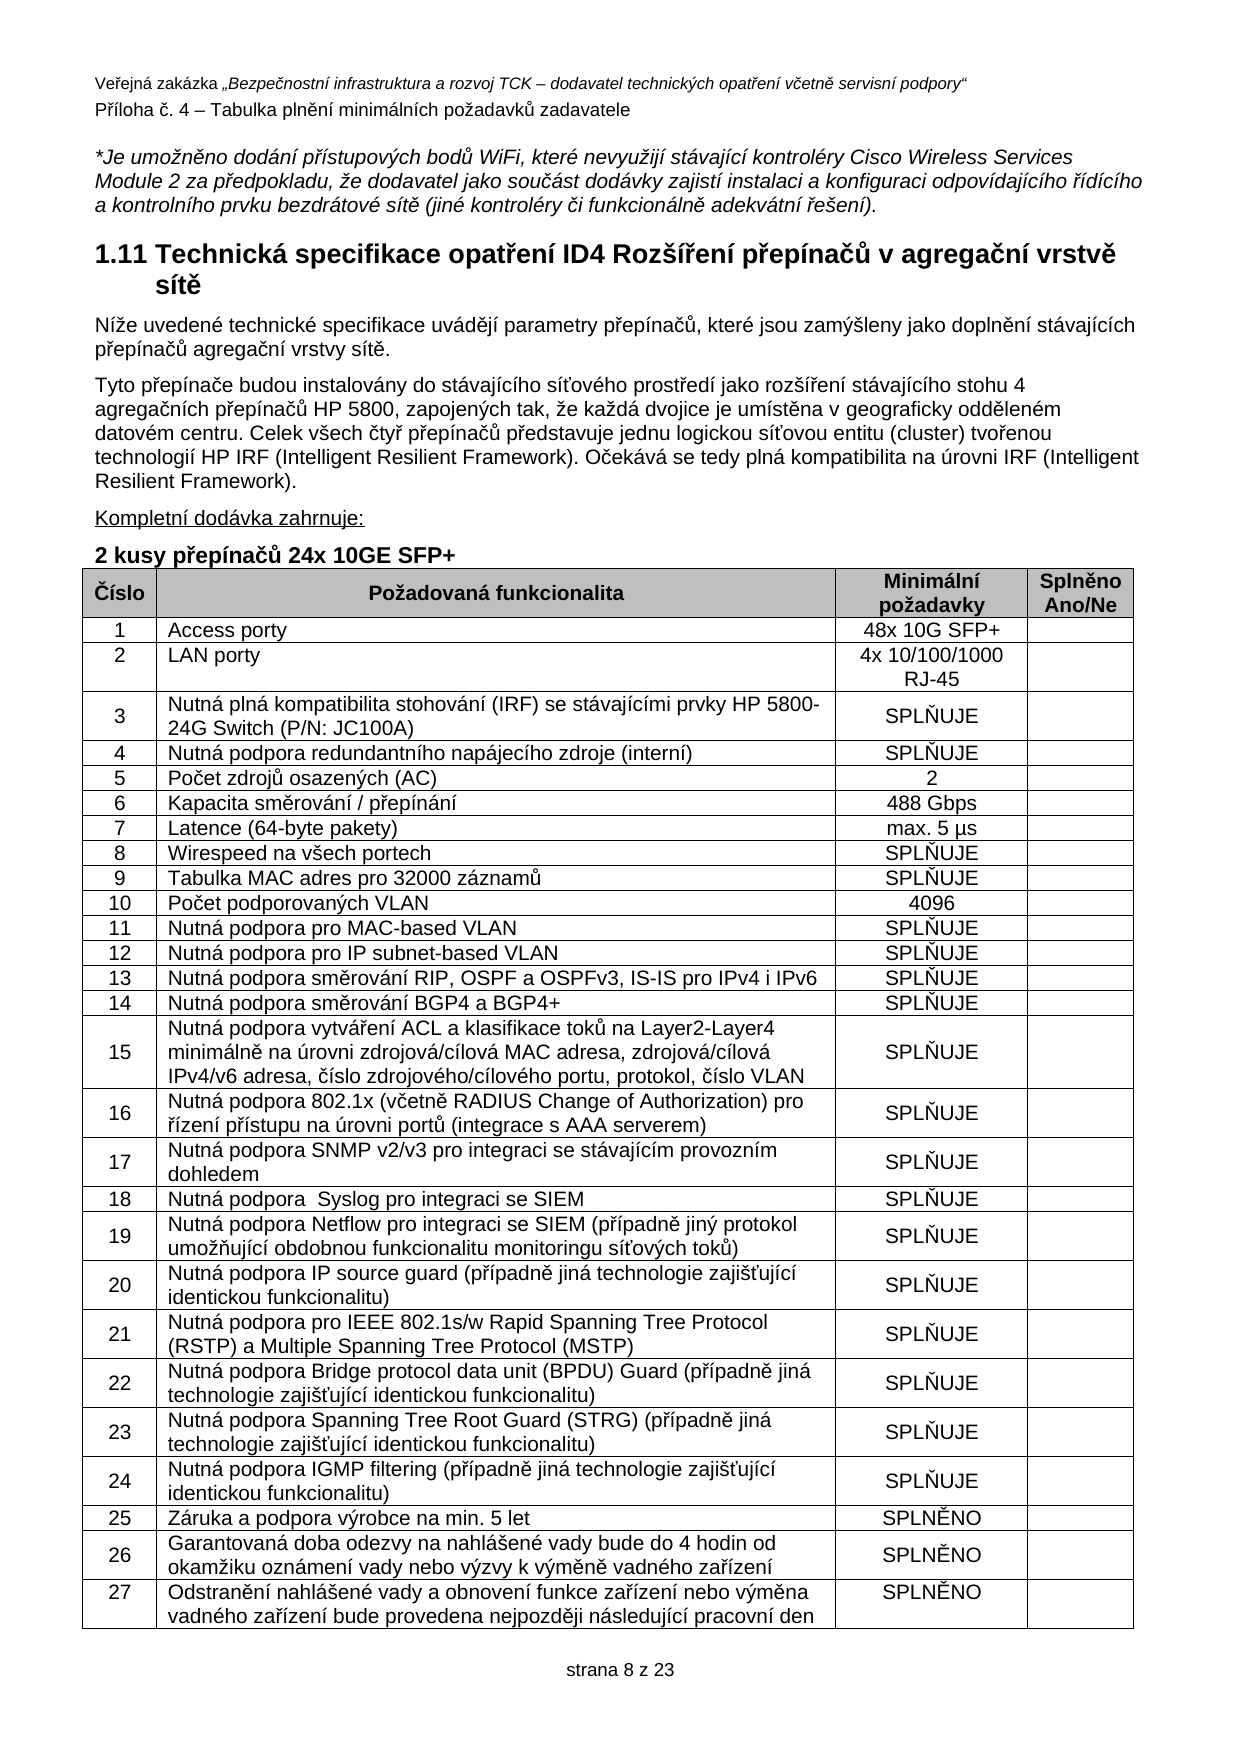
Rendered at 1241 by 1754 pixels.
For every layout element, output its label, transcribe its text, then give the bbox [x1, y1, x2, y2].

table_cell [1028, 841, 1133, 865]
table_cell 9 [83, 866, 156, 890]
table_cell 27 [83, 1580, 156, 1627]
table_cell [1028, 643, 1133, 691]
text *Je umožněno dodání přístupových bodů WiFi, které nevyužijí stávající kontroléry Cisco Wireless Services Module 2 za předpokladu, že dodavatel jako součást dodávky zajistí instalaci a konfiguraci odpovídajícího řídícího a kontrolního prvku bezdrátové sítě (jiné kontroléry či funkcionálně adekvátní řešení). [94, 145, 1146, 217]
table_cell SPLNĚNO [836, 1506, 1027, 1529]
table_cell Nutná podpora Spanning Tree Root Guard (STRG) (případně jiná technologie zajišťující identickou funkcionalitu) [157, 1408, 835, 1456]
table_cell [1028, 791, 1133, 815]
table_cell Nutná podpora pro IEEE 802.1s/w Rapid Spanning Tree Protocol (RSTP) a Multiple Spanning Tree Protocol (MSTP) [157, 1310, 835, 1358]
table_cell 8 [83, 841, 156, 865]
table_cell [1028, 1531, 1133, 1578]
table_cell [1028, 692, 1133, 740]
table_cell SPLNĚNO [836, 1580, 1027, 1627]
table_cell 10 [83, 891, 156, 915]
table_cell SPLŇUJE [836, 1408, 1027, 1456]
table_cell 4x 10/100/1000 RJ-45 [836, 643, 1027, 691]
table_cell 22 [83, 1359, 156, 1407]
table_cell SPLŇUJE [836, 741, 1027, 765]
table_cell 15 [83, 1016, 156, 1088]
table_cell 17 [83, 1138, 156, 1186]
table_cell [1028, 741, 1133, 765]
table_cell 48x 10G SFP+ [836, 618, 1027, 642]
table_cell 11 [83, 916, 156, 940]
table_cell Tabulka MAC adres pro 32000 záznamů [157, 866, 835, 890]
table_cell 2 [836, 766, 1027, 790]
table_header Minimální požadavky [836, 569, 1027, 617]
table_cell [1028, 1187, 1133, 1211]
table_cell 16 [83, 1089, 156, 1137]
table_cell Nutná podpora směrování RIP, OSPF a OSPFv3, IS-IS pro IPv4 i IPv6 [157, 966, 835, 990]
table_cell SPLŇUJE [836, 1089, 1027, 1137]
table_cell [1028, 1506, 1133, 1529]
table_cell [1028, 916, 1133, 940]
table_cell [1028, 1089, 1133, 1137]
table_cell [1028, 766, 1133, 790]
table_cell 25 [83, 1506, 156, 1529]
table_cell SPLŇUJE [836, 1359, 1027, 1407]
table_header Požadovaná funkcionalita [157, 569, 835, 617]
table_cell [1028, 941, 1133, 965]
table_cell SPLŇUJE [836, 1187, 1027, 1211]
table_cell Nutná podpora pro MAC-based VLAN [157, 916, 835, 940]
table_cell SPLŇUJE [836, 692, 1027, 740]
table_cell Nutná podpora směrování BGP4 a BGP4+ [157, 991, 835, 1015]
table_cell max. 5 µs [836, 816, 1027, 840]
table_cell 3 [83, 692, 156, 740]
table_cell [1028, 866, 1133, 890]
table_cell Nutná podpora IP source guard (případně jiná technologie zajišťující identickou funkcionalitu) [157, 1261, 835, 1309]
table_cell SPLŇUJE [836, 841, 1027, 865]
subtitle Technická specifikace opatření ID4 Rozšíření přepínačů v agregační vrstvě sítě [94, 238, 1146, 300]
table_cell [1028, 1359, 1133, 1407]
table_cell [1028, 966, 1133, 990]
table_cell SPLŇUJE [836, 1212, 1027, 1260]
table_cell Wirespeed na všech portech [157, 841, 835, 865]
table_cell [157, 1580, 835, 1627]
table_cell Kapacita směrování / přepínání [157, 791, 835, 815]
table_header Splněno Ano/Ne [1028, 569, 1133, 617]
table_cell 26 [83, 1531, 156, 1578]
table_cell 6 [83, 791, 156, 815]
text Níže uvedené technické specifikace uvádějí parametry přepínačů, které jsou zamýšleny jako doplnění stávajících přepínačů agregační vrstvy sítě. [94, 313, 1146, 361]
table_cell Počet podporovaných VLAN [157, 891, 835, 915]
table_cell 24 [83, 1457, 156, 1504]
table_cell Nutná podpora IGMP filtering (případně jiná technologie zajišťující identickou funkcionalitu) [157, 1457, 835, 1504]
text Tyto přepínače budou instalovány do stávajícího síťového prostředí jako rozšíření stávajícího stohu 4 agregačních přepínačů HP 5800, zapojených tak, že každá dvojice je umístěna v geograficky odděleném datovém centru. Celek všech čtyř přepínačů představuje jednu logickou síťovou entitu (cluster) tvořenou technologií HP IRF (Intelligent Resilient Framework). Očekává se tedy plná kompatibilita na úrovni IRF (Intelligent Resilient Framework). [94, 373, 1146, 493]
table_cell Nutná podpora SNMP v2/v3 pro integraci se stávajícím provozním dohledem [157, 1138, 835, 1186]
table_cell Nutná podpora redundantního napájecího zdroje (interní) [157, 741, 835, 765]
table_cell 4 [83, 741, 156, 765]
table_cell Nutná podpora 802.1x (včetně RADIUS Change of Authorization) pro řízení přístupu na úrovni portů (integrace s AAA serverem) [157, 1089, 835, 1137]
table_cell [1028, 1261, 1133, 1309]
table_cell Nutná podpora Netflow pro integraci se SIEM (případně jiný protokol umožňující obdobnou funkcionalitu monitoringu síťových toků) [157, 1212, 835, 1260]
table_cell 5 [83, 766, 156, 790]
table_cell 18 [83, 1187, 156, 1211]
table_cell LAN porty [157, 643, 835, 691]
table_cell 4096 [836, 891, 1027, 915]
table_cell SPLŇUJE [836, 991, 1027, 1015]
table_cell SPLŇUJE [836, 1457, 1027, 1504]
table_cell [1028, 1138, 1133, 1186]
table_cell SPLŇUJE [836, 1138, 1027, 1186]
table_cell Access porty [157, 618, 835, 642]
table_cell [1028, 1580, 1133, 1627]
table_cell SPLŇUJE [836, 1016, 1027, 1088]
table_cell 2 [83, 643, 156, 691]
table_cell [1028, 1310, 1133, 1358]
table_cell SPLNĚNO [836, 1531, 1027, 1578]
table_cell Nutná plná kompatibilita stohování (IRF) se stávajícími prvky HP 5800-24G Switch (P/N: JC100A) [157, 692, 835, 740]
table_cell 13 [83, 966, 156, 990]
table_cell 21 [83, 1310, 156, 1358]
table_cell [1028, 1212, 1133, 1260]
table_cell [1028, 618, 1133, 642]
table_cell 1 [83, 618, 156, 642]
table_cell [1028, 816, 1133, 840]
table_cell 488 Gbps [836, 791, 1027, 815]
table_cell Latence (64-byte pakety) [157, 816, 835, 840]
table_cell [1028, 1457, 1133, 1504]
table_cell Nutná podpora pro IP subnet-based VLAN [157, 941, 835, 965]
table_cell 7 [83, 816, 156, 840]
table_cell SPLŇUJE [836, 1261, 1027, 1309]
text 2 kusy přepínačů 24x 10GE SFP+ [94, 542, 1146, 568]
table_cell SPLŇUJE [836, 916, 1027, 940]
table_cell 20 [83, 1261, 156, 1309]
table_cell Záruka a podpora výrobce na min. 5 let [157, 1506, 835, 1529]
table_cell Nutná podpora Bridge protocol data unit (BPDU) Guard (případně jiná technologie zajišťující identickou funkcionalitu) [157, 1359, 835, 1407]
table_header Číslo [83, 569, 156, 617]
table_cell [1028, 891, 1133, 915]
table_cell SPLŇUJE [836, 941, 1027, 965]
table_cell Nutná podpora vytváření ACL a klasifikace toků na Layer2-Layer4 minimálně na úrovni zdrojová/cílová MAC adresa, zdrojová/cílová IPv4/v6 adresa, číslo zdrojového/cílového portu, protokol, číslo VLAN [157, 1016, 835, 1088]
text Kompletní dodávka zahrnuje: [94, 505, 1146, 529]
table_cell [1028, 1408, 1133, 1456]
table_cell Nutná podpora Syslog pro integraci se SIEM [157, 1187, 835, 1211]
table_cell 19 [83, 1212, 156, 1260]
table_cell Počet zdrojů osazených (AC) [157, 766, 835, 790]
table_cell Garantovaná doba odezvy na nahlášené vady bude do 4 hodin od okamžiku oznámení vady nebo výzvy k výměně vadného zařízení [157, 1531, 835, 1578]
table_cell 23 [83, 1408, 156, 1456]
table_cell [1028, 991, 1133, 1015]
table_cell 14 [83, 991, 156, 1015]
table_cell SPLŇUJE [836, 866, 1027, 890]
table_cell SPLŇUJE [836, 966, 1027, 990]
table_cell [1028, 1016, 1133, 1088]
table_cell SPLŇUJE [836, 1310, 1027, 1358]
table_cell 12 [83, 941, 156, 965]
